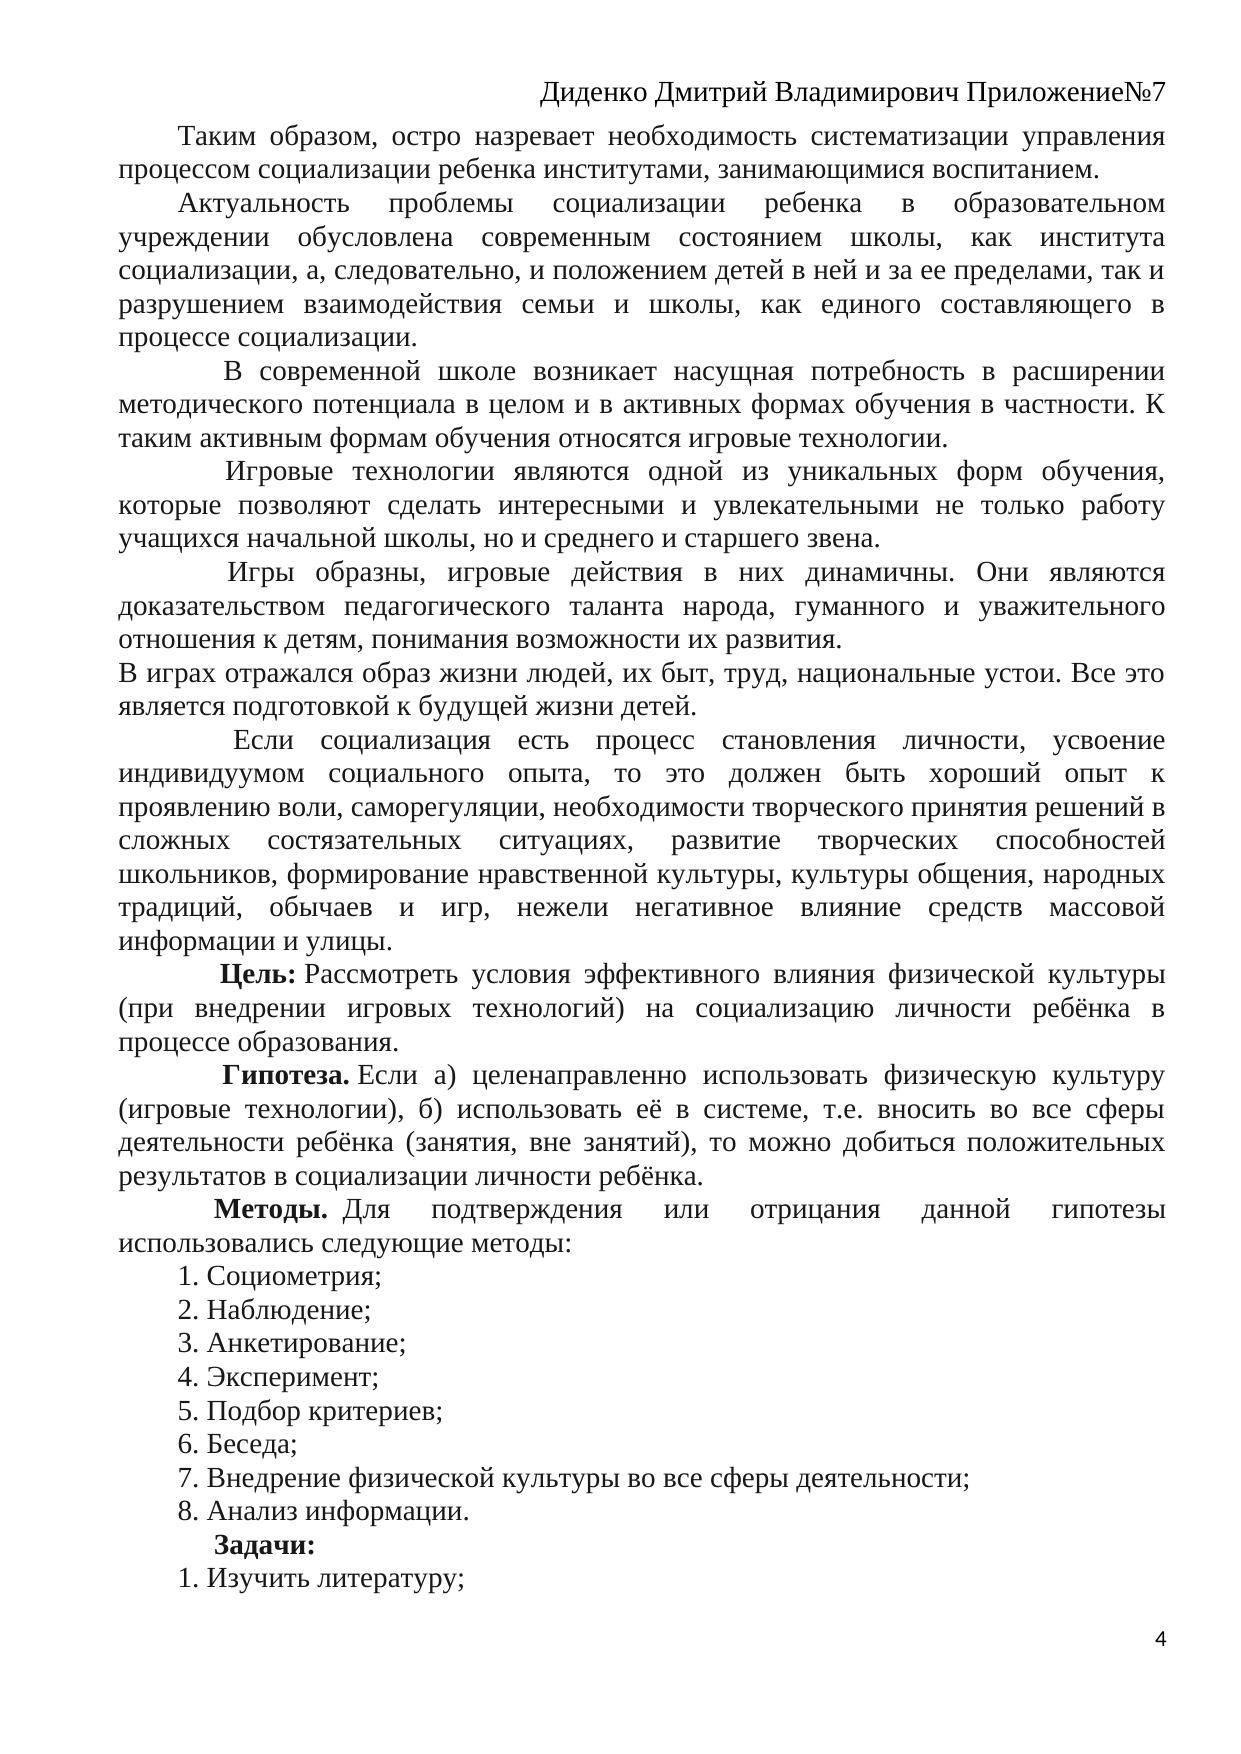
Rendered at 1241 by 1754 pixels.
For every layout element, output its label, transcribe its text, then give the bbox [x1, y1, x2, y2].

text 8. Анализ информации. [118, 1493, 1166, 1527]
text Гипотеза. Если а) целенаправленно использовать физическую культуру (игровые технологии), б) использовать её в системе, т.е. вносить во все сферы деятельности ребёнка (занятия, вне занятий), то можно добиться положительных результатов в социализации личности ребёнка. [118, 1057, 1166, 1191]
text 5. Подбор критериев; [118, 1393, 1166, 1426]
text В играх отражался образ жизни людей, их быт, труд, национальные устои. Все это является подготовкой к будущей жизни детей. [118, 655, 1166, 722]
text 7. Внедрение физической культуры во все сферы деятельности; [118, 1460, 1166, 1493]
text 2. Наблюдение; [118, 1292, 1166, 1326]
text Игры образны, игровые действия в них динамичны. Они являются доказательством педагогического таланта народа, гуманного и уважительного отношения к детям, понимания возможности их развития. [118, 554, 1166, 655]
text Задачи: [118, 1527, 1166, 1560]
text 6. Беседа; [118, 1426, 1166, 1460]
text Таким образом, остро назревает необходимость систематизации управления процессом социализации ребенка институтами, занимающимися воспитанием. [118, 118, 1166, 185]
text Цель: Рассмотреть условия эффективного влияния физической культуры (при внедрении игровых технологий) на социализацию личности ребёнка в процессе образования. [118, 957, 1166, 1057]
text В современной школе возникает насущная потребность в расширении методического потенциала в целом и в активных формах обучения в частности. К таким активным формам обучения относятся игровые технологии. [118, 353, 1166, 453]
text 4. Эксперимент; [118, 1359, 1166, 1393]
text 1. Социометрия; [118, 1258, 1166, 1292]
text Актуальность проблемы социализации ребенка в образовательном учреждении обусловлена современным состоянием школы, как института социализации, а, следовательно, и положением детей в ней и за ее пределами, так и разрушением взаимодействия семьи и школы, как единого составляющего в процессе социализации. [118, 185, 1166, 353]
text Если социализация есть процесс становления личности, усвоение индивидуумом социального опыта, то это должен быть хороший опыт к проявлению воли, саморегуляции, необходимости творческого принятия решений в сложных состязательных ситуациях, развитие творческих способностей школьников, формирование нравственной культуры, культуры общения, народных традиций, обычаев и игр, нежели негативное влияние средств массовой информации и улицы. [118, 722, 1166, 957]
text 3. Анкетирование; [118, 1326, 1166, 1359]
text Методы. Для подтверждения или отрицания данной гипотезы использовались следующие методы: [118, 1191, 1166, 1258]
text Игровые технологии являются одной из уникальных форм обучения, которые позволяют сделать интересными и увлекательными не только работу учащихся начальной школы, но и среднего и старшего звена. [118, 453, 1166, 554]
text 1. Изучить литературу; [118, 1560, 1166, 1594]
